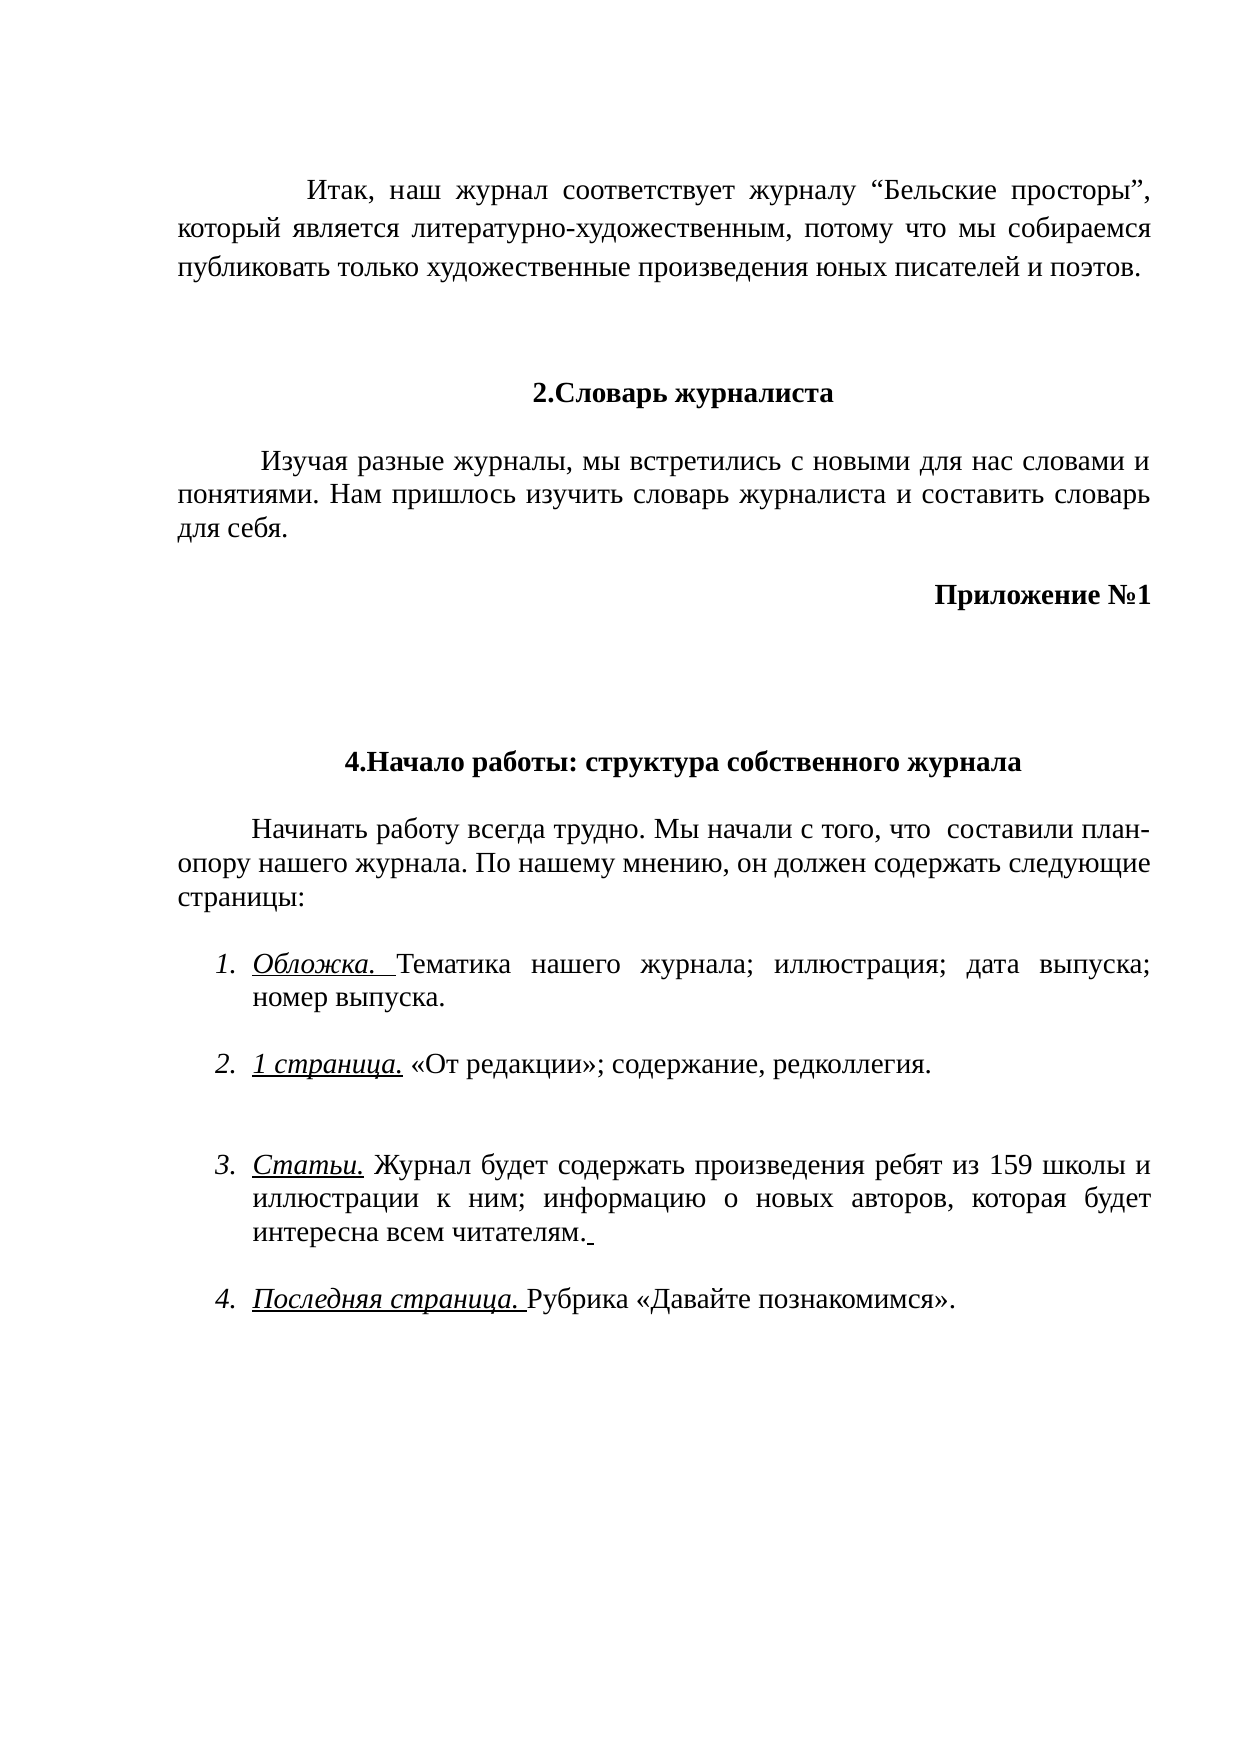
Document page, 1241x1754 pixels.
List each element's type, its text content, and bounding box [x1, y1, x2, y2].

text Начинать работу всегда трудно. Мы начали с того, что составили план-опору нашего журнала. По нашему мнению, он должен содержать следующие страницы: [177, 812, 1152, 912]
text 2.Словарь журналиста [215, 376, 1152, 409]
list 1 страница. «От редакции»; содержание, редколлегия. [215, 1046, 1152, 1080]
list Статьи. Журнал будет содержать произведения ребят из 159 школы и иллюстрации к ним; информацию о новых авторов, которая будет интересна всем читателям. [215, 1147, 1152, 1248]
text Изучая разные журналы, мы встретились с новыми для нас словами и понятиями. Нам пришлось изучить словарь журналиста и составить словарь для себя. [177, 443, 1152, 543]
list Обложка. Тематика нашего журнала; иллюстрация; дата выпуска; номер выпуска. [215, 946, 1152, 1013]
list Последняя страница. Рубрика «Давайте познакомимся». [215, 1281, 1152, 1315]
text 4.Начало работы: структура собственного журнала [215, 744, 1152, 778]
text Приложение №1 [252, 577, 1152, 610]
text Итак, наш журнал соответствует журналу “Бельские просторы”, который является литературно-художественным, потому что мы собираемся публиковать только художественные произведения юных писателей и поэтов. [177, 172, 1152, 283]
